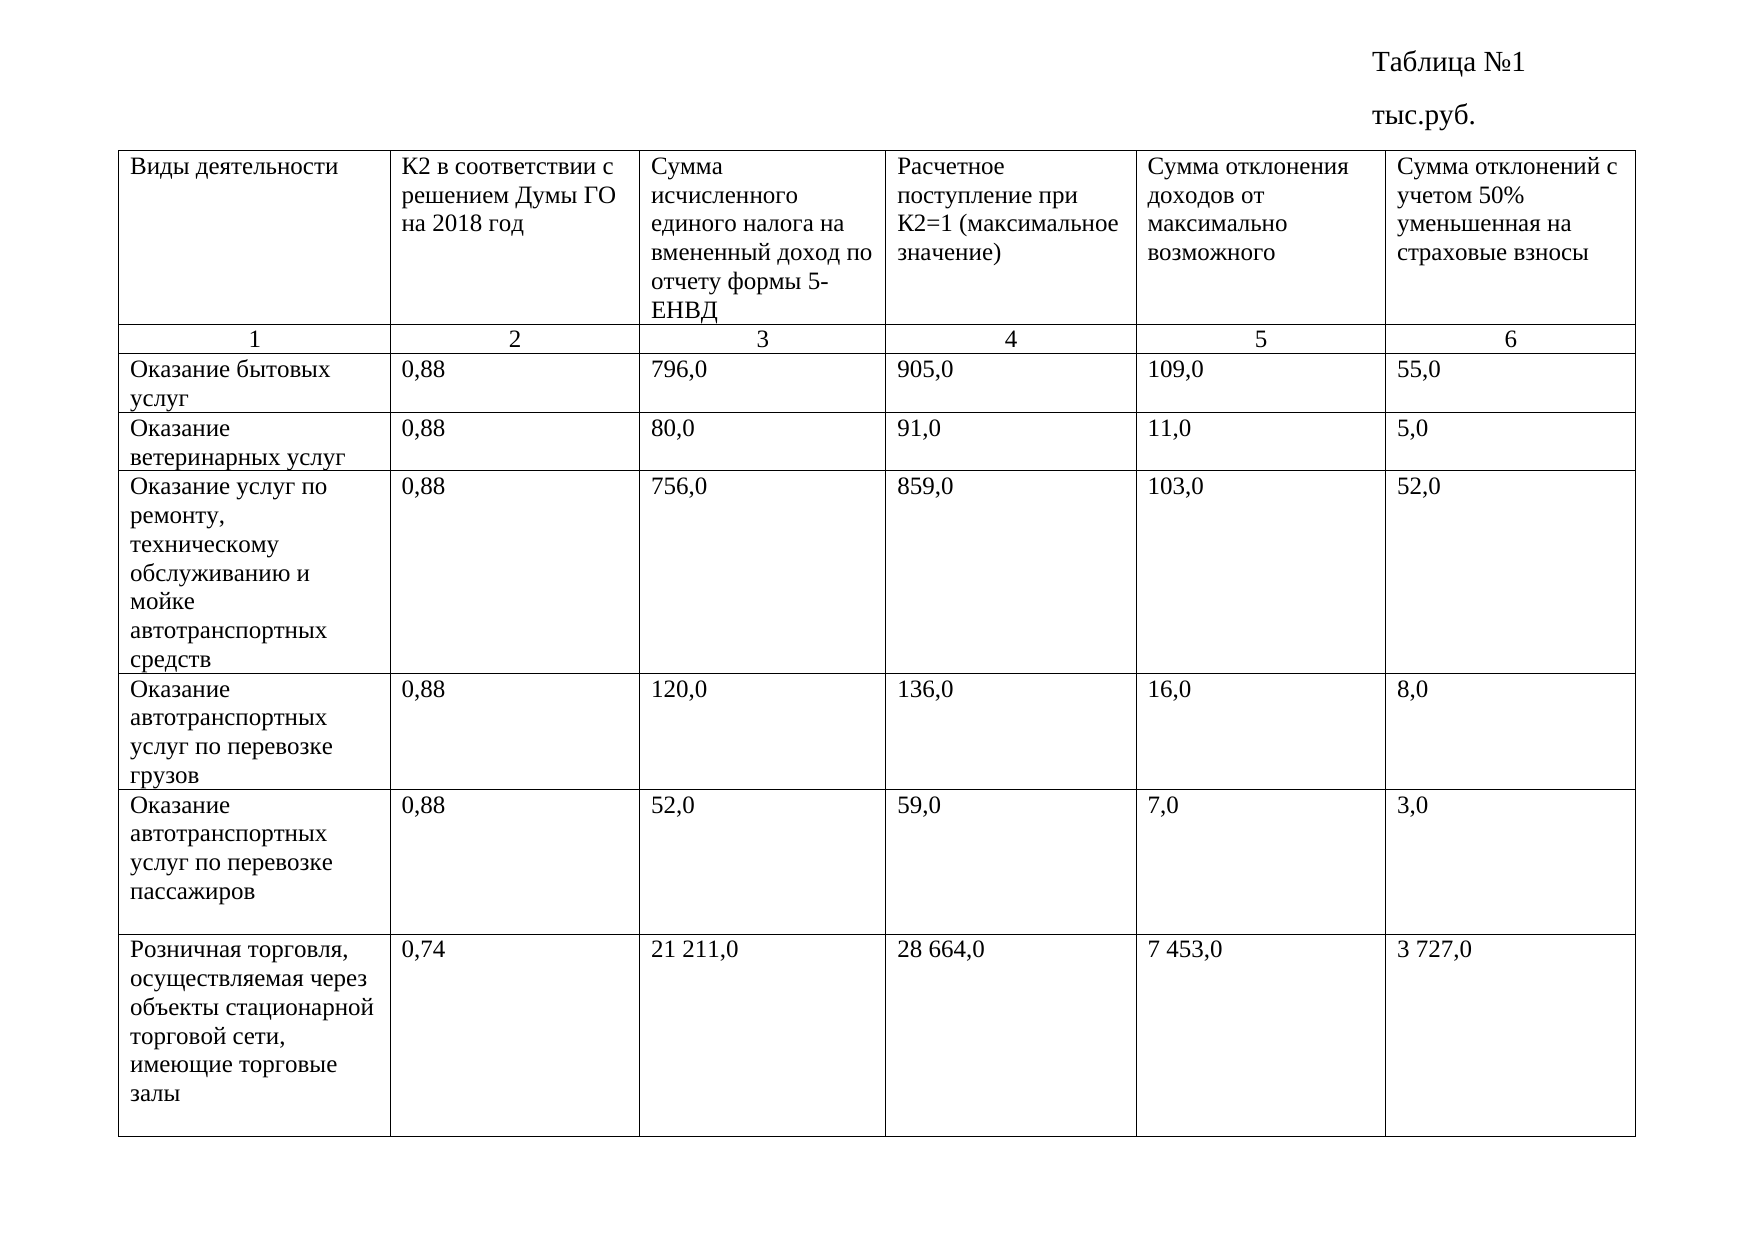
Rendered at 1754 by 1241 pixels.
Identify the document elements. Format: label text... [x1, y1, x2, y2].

table_cell 0,88 [391, 674, 639, 789]
text Таблица №1 [118, 44, 1636, 78]
table_cell 0,88 [391, 413, 639, 470]
table_cell 80,0 [640, 413, 885, 470]
table_cell 1 [119, 325, 390, 353]
table_cell 52,0 [640, 790, 885, 933]
table_cell Оказание автотранспортных услуг по перевозке пассажиров [119, 790, 390, 933]
table_header Виды деятельности [119, 151, 390, 323]
table_cell Оказание ветеринарных услуг [119, 413, 390, 470]
table_cell 52,0 [1386, 471, 1635, 673]
table_cell 28 664,0 [886, 935, 1136, 1136]
table_cell 7,0 [1137, 790, 1385, 933]
table_cell 0,88 [391, 471, 639, 673]
table_header Сумма исчисленного единого налога на вмененный доход по отчету формы 5-ЕНВД [640, 151, 885, 323]
table_cell 3,0 [1386, 790, 1635, 933]
table_cell 0,74 [391, 935, 639, 1136]
table_cell 0,88 [391, 790, 639, 933]
table_header Расчетное поступление при К2=1 (максимальное значение) [886, 151, 1136, 323]
table_cell 103,0 [1137, 471, 1385, 673]
table_cell Оказание бытовых услуг [119, 354, 390, 412]
table_cell 91,0 [886, 413, 1136, 470]
table_cell 6 [1386, 325, 1635, 353]
table_cell 905,0 [886, 354, 1136, 412]
table_cell 59,0 [886, 790, 1136, 933]
table_cell Розничная торговля, осуществляемая через объекты стационарной торговой сети, имеющие торговые залы [119, 935, 390, 1136]
table_cell 16,0 [1137, 674, 1385, 789]
table_cell 109,0 [1137, 354, 1385, 412]
table_cell 7 453,0 [1137, 935, 1385, 1136]
table_cell 4 [886, 325, 1136, 353]
table_cell 2 [391, 325, 639, 353]
table_cell 0,88 [391, 354, 639, 412]
table_cell Оказание услуг по ремонту, техническому обслуживанию и мойке автотранспортных средств [119, 471, 390, 673]
table_cell 136,0 [886, 674, 1136, 789]
table_cell 120,0 [640, 674, 885, 789]
table_cell 5 [1137, 325, 1385, 353]
table_cell 796,0 [640, 354, 885, 412]
table_header Сумма отклонений с учетом 50% уменьшенная на страховые взносы [1386, 151, 1635, 323]
table_header Сумма отклонения доходов от максимально возможного [1137, 151, 1385, 323]
table_cell 21 211,0 [640, 935, 885, 1136]
table_cell Оказание автотранспортных услуг по перевозке грузов [119, 674, 390, 789]
table_cell 756,0 [640, 471, 885, 673]
table_cell 11,0 [1137, 413, 1385, 470]
text тыс.руб. [118, 97, 1636, 131]
table_cell 3 [640, 325, 885, 353]
table_header К2 в соответствии с решением Думы ГО на 2018 год [391, 151, 639, 323]
table_cell 859,0 [886, 471, 1136, 673]
table_cell 55,0 [1386, 354, 1635, 412]
table_cell 8,0 [1386, 674, 1635, 789]
table_cell 5,0 [1386, 413, 1635, 470]
table_cell 3 727,0 [1386, 935, 1635, 1136]
